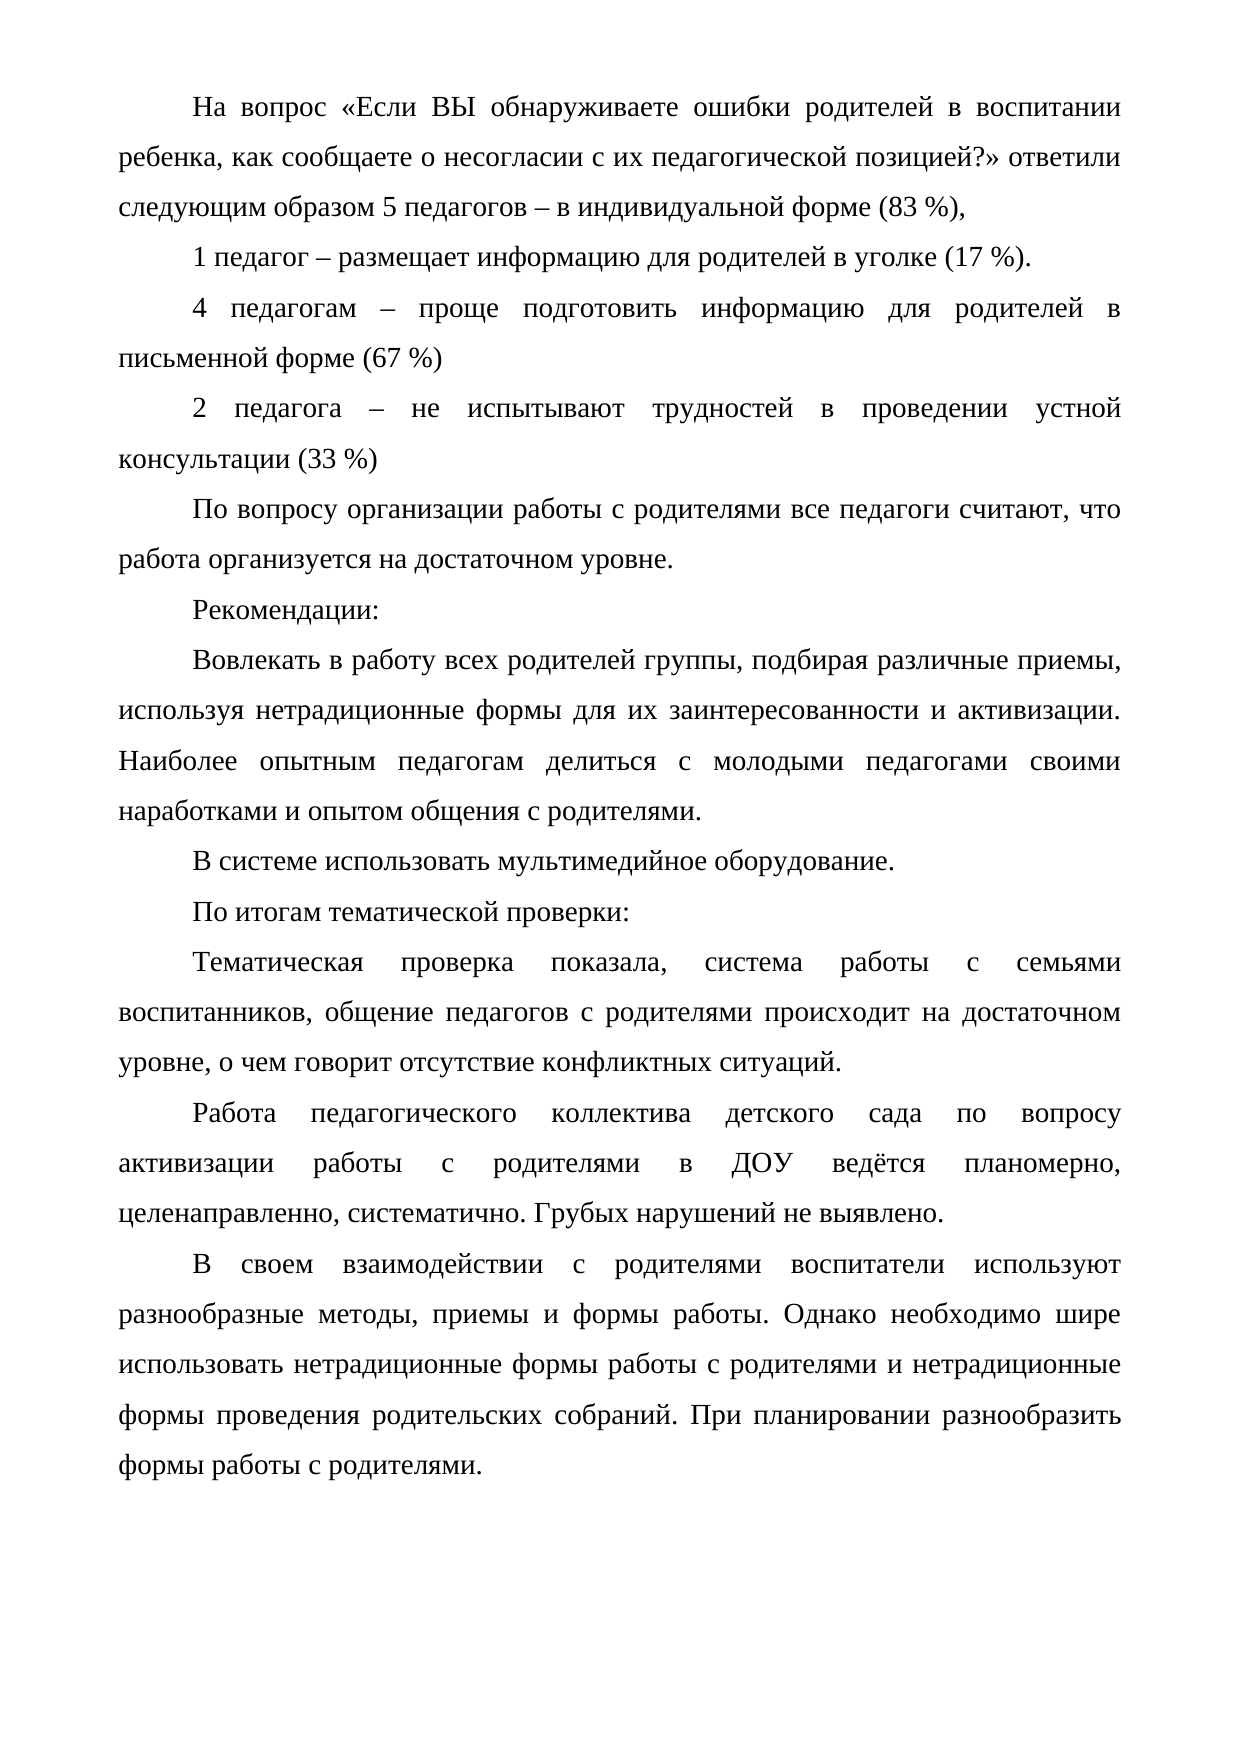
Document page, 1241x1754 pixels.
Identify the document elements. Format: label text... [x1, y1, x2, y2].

text В своем взаимодействии с родителями воспитатели используют разнообразные методы, приемы и формы работы. Однако необходимо шире использовать нетрадиционные формы работы с родителями и нетрадиционные формы проведения родительских собраний. При планировании разнообразить формы работы с родителями. [118, 1246, 1122, 1481]
text По вопросу организации работы с родителями все педагоги считают, что работа организуется на достаточном уровне. [118, 491, 1122, 575]
text Вовлекать в работу всех родителей группы, подбирая различные приемы, используя нетрадиционные формы для их заинтересованности и активизации. Наиболее опытным педагогам делиться с молодыми педагогами своими наработками и опытом общения с родителями. [118, 642, 1122, 827]
text Работа педагогического коллектива детского сада по вопросу активизации работы с родителями в ДОУ ведётся планомерно, целенаправленно, систематично. Грубых нарушений не выявлено. [118, 1095, 1122, 1229]
text 1 педагог – размещает информацию для родителей в уголке (17 %). [118, 239, 1122, 273]
text Рекомендации: [118, 592, 1122, 625]
text В системе использовать мультимедийное оборудование. [118, 843, 1122, 877]
text 2 педагога – не испытывают трудностей в проведении устной консультации (33 %) [118, 391, 1122, 474]
text Тематическая проверка показала, система работы с семьями воспитанников, общение педагогов с родителями происходит на достаточном уровне, о чем говорит отсутствие конфликтных ситуаций. [118, 944, 1122, 1078]
text 4 педагогам – проще подготовить информацию для родителей в письменной форме (67 %) [118, 290, 1122, 374]
text По итогам тематической проверки: [118, 894, 1122, 927]
text На вопрос «Если ВЫ обнаруживаете ошибки родителей в воспитании ребенка, как сообщаете о несогласии с их педагогической позицией?» ответили следующим образом 5 педагогов – в индивидуальной форме (83 %), [118, 89, 1122, 223]
